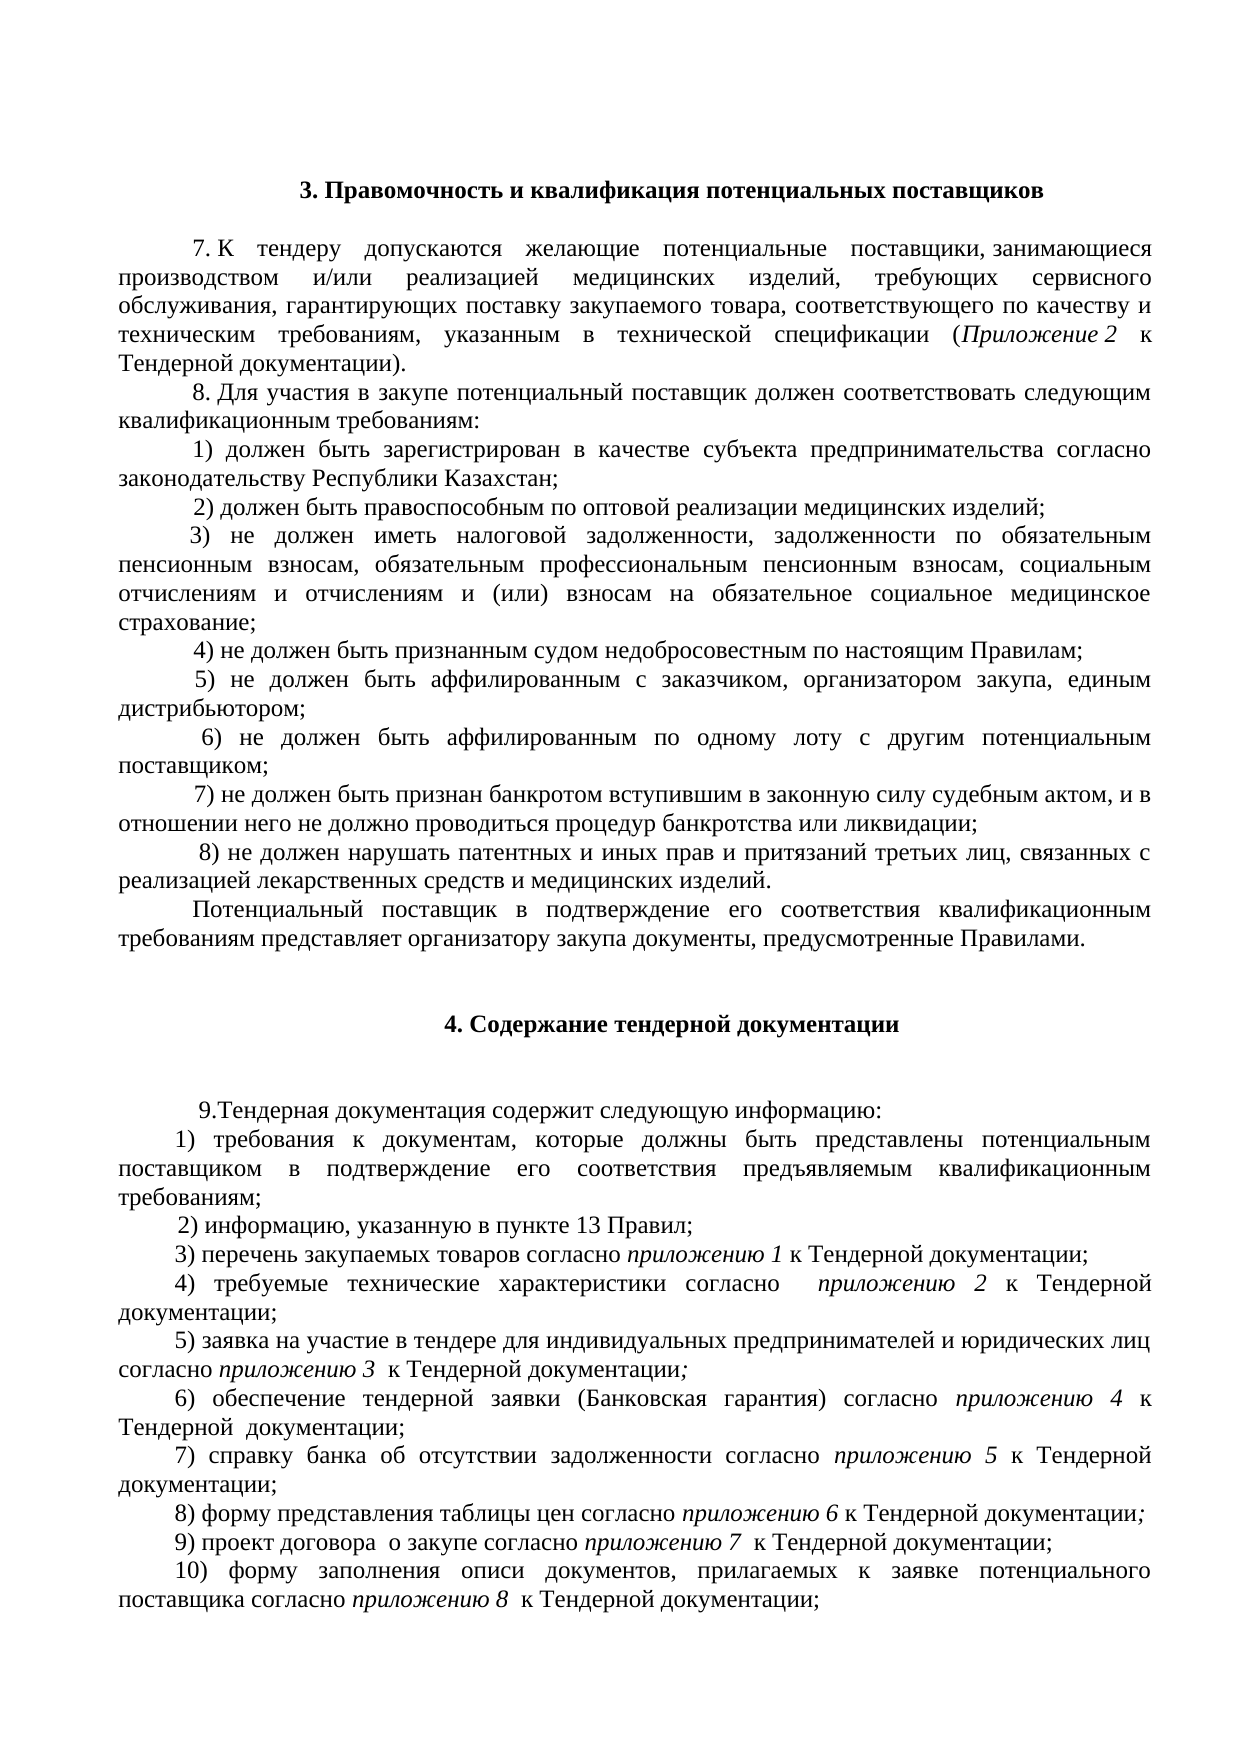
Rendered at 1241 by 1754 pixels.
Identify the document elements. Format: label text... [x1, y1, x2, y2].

text 5) заявка на участие в тендере для индивидуальных предпринимателей и юридических лиц согласно приложению 3 к Тендерной документации; [118, 1326, 1152, 1383]
text 7) не должен быть признан банкротом вступившим в законную силу судебным актом, и в отношении него не должно проводиться процедур банкротства или ликвидации; [118, 779, 1152, 837]
text 5) не должен быть аффилированным с заказчиком, организатором закупа, единым дистрибьютором; [118, 664, 1152, 722]
text 4) не должен быть признанным судом недобросовестным по настоящим Правилам; [118, 636, 1152, 664]
text 3. Правомочность и квалификация потенциальных поставщиков [118, 176, 1152, 204]
text 7. К тендеру допускаются желающие потенциальные поставщики, занимающиеся производством и/или реализацией медицинских изделий, требующих сервисного обслуживания, гарантирующих поставку закупаемого товара, соответствующего по качеству и техническим требованиям, указанным в технической спецификации (Приложение 2 к Тендерной документации). [118, 233, 1152, 377]
text 3) не должен иметь налоговой задолженности, задолженности по обязательным пенсионным взносам, обязательным профессиональным пенсионным взносам, социальным отчислениям и отчислениям и (или) взносам на обязательное социальное медицинское страхование; [118, 521, 1152, 636]
text 10) форму заполнения описи документов, прилагаемых к заявке потенциального поставщика согласно приложению 8 к Тендерной документации; [118, 1556, 1152, 1613]
text 8) не должен нарушать патентных и иных прав и притязаний третьих лиц, связанных с реализацией лекарственных средств и медицинских изделий. [118, 837, 1152, 894]
text 9) проект договора о закупе согласно приложению 7 к Тендерной документации; [118, 1527, 1152, 1556]
text 2) должен быть правоспособным по оптовой реализации медицинских изделий; [118, 492, 1152, 521]
text 8) форму представления таблицы цен согласно приложению 6 к Тендерной документации; [118, 1498, 1152, 1527]
text 6) обеспечение тендерной заявки (Банковская гарантия) согласно приложению 4 к Тендерной документации; [118, 1383, 1152, 1441]
text 1) требования к документам, которые должны быть представлены потенциальным поставщиком в подтверждение его соответствия предъявляемым квалификационным требованиям; [118, 1124, 1152, 1211]
text 4) требуемые технические характеристики согласно приложению 2 к Тендерной документации; [118, 1268, 1152, 1326]
text 4. Содержание тендерной документации [118, 1009, 1152, 1038]
text 6) не должен быть аффилированным по одному лоту с другим потенциальным поставщиком; [118, 722, 1152, 779]
text Потенциальный поставщик в подтверждение его соответствия квалификационным требованиям представляет организатору закупа документы, предусмотренные Правилами. [118, 894, 1152, 952]
text 7) справку банка об отсутствии задолженности согласно приложению 5 к Тендерной документации; [118, 1441, 1152, 1498]
text 2) информацию, указанную в пункте 13 Правил; [118, 1211, 1152, 1239]
text 9.Тендерная документация содержит следующую информацию: [118, 1096, 1152, 1124]
text 1) должен быть зарегистрирован в качестве субъекта предпринимательства согласно законодательству Республики Казахстан; [118, 434, 1152, 492]
text 8. Для участия в закупе потенциальный поставщик должен соответствовать следующим квалификационным требованиям: [118, 377, 1152, 434]
text 3) перечень закупаемых товаров согласно приложению 1 к Тендерной документации; [118, 1239, 1152, 1268]
